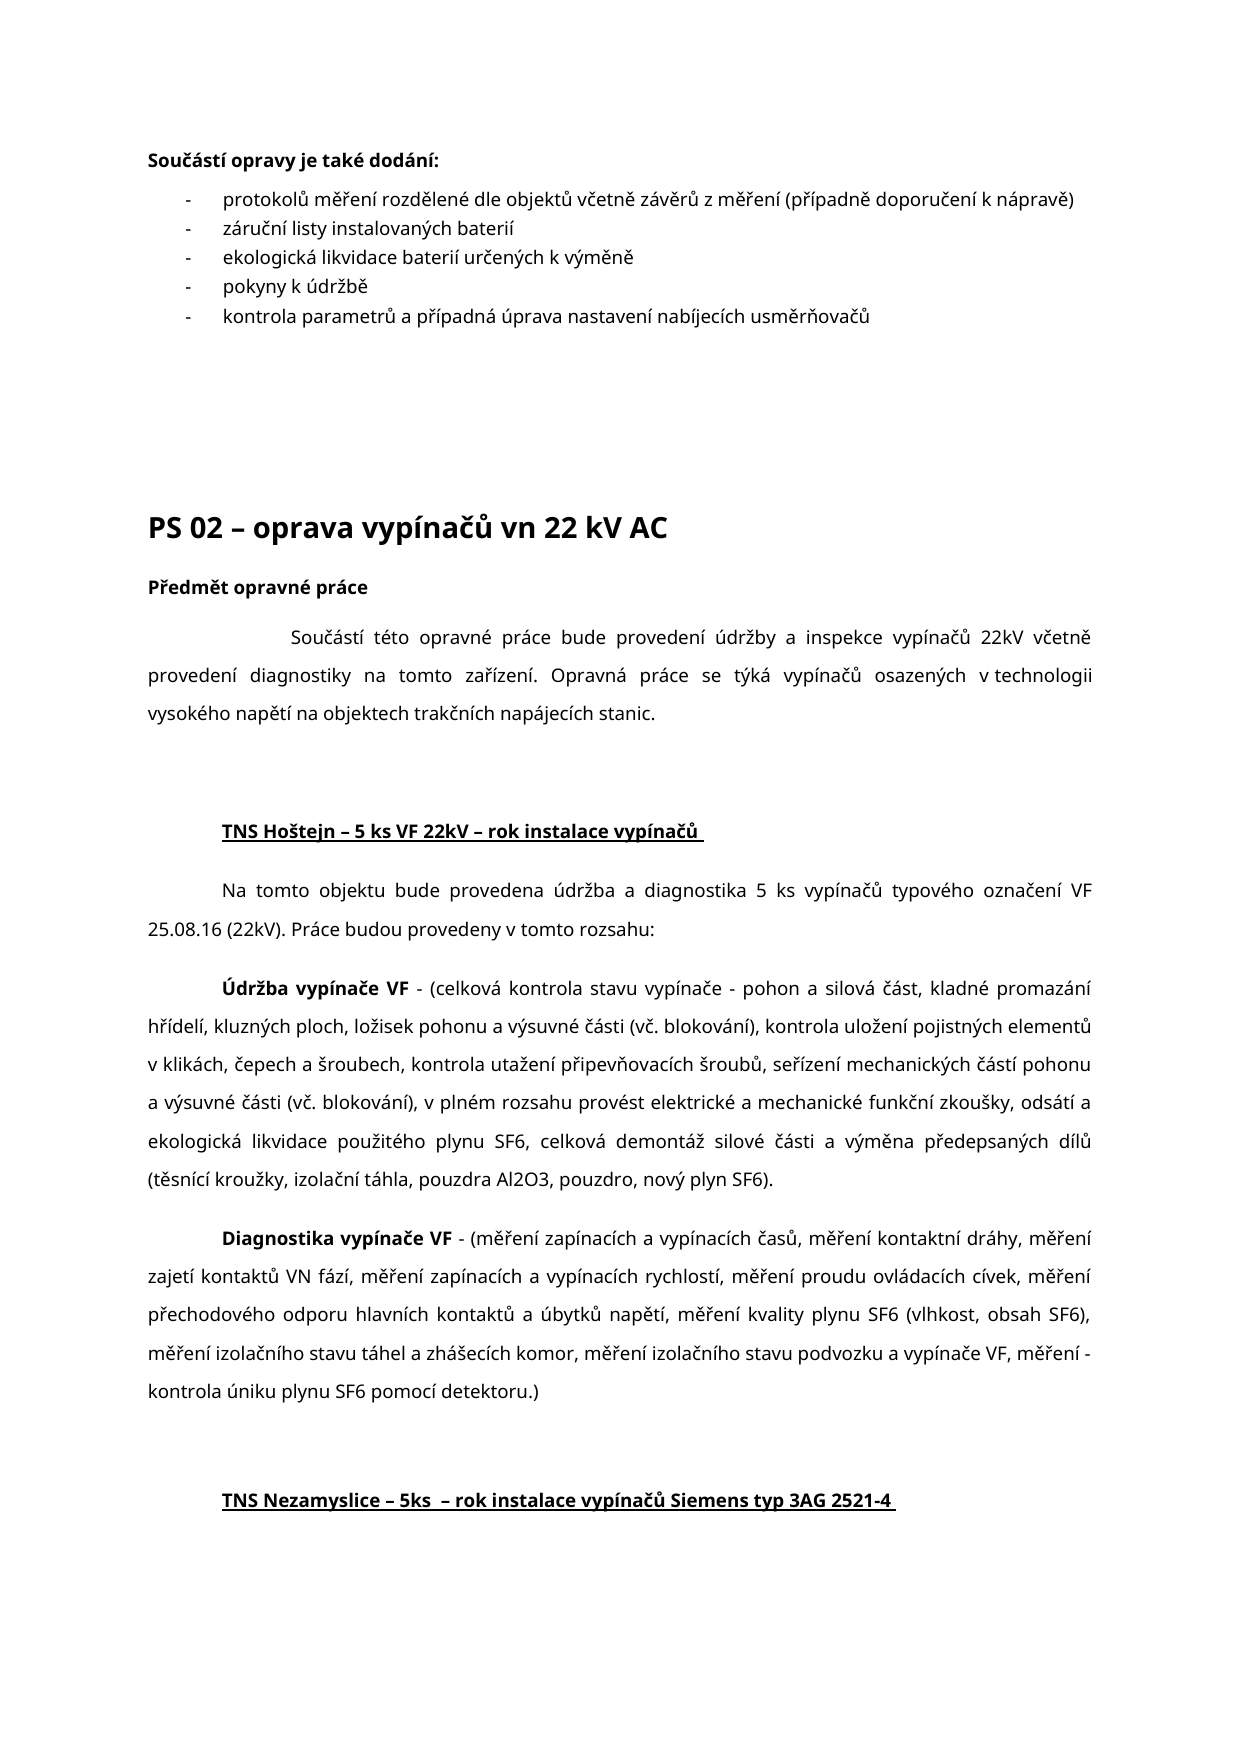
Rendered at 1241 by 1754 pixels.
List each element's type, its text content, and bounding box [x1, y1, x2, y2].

text TNS Nezamyslice – 5ks – rok instalace vypínačů Siemens typ 3AG 2521-4 [148, 1487, 1092, 1513]
text Na tomto objektu bude provedena údržba a diagnostika 5 ks vypínačů typového označení VF 25.08.16 (22kV). Práce budou provedeny v tomto rozsahu: [148, 878, 1092, 941]
text Diagnostika vypínače VF - (měření zapínacích a vypínacích časů, měření kontaktní dráhy, měření zajetí kontaktů VN fází, měření zapínacích a vypínacích rychlostí, měření proudu ovládacích cívek, měření přechodového odporu hlavních kontaktů a úbytků napětí, měření kvality plynu SF6 (vlhkost, obsah SF6), měření izolačního stavu táhel a zhášecích komor, měření izolačního stavu podvozku a vypínače VF, měření - kontrola úniku plynu SF6 pomocí detektoru.) [148, 1225, 1092, 1404]
list pokyny k údržbě [185, 274, 1092, 299]
list ekologická likvidace baterií určených k výměně [185, 244, 1092, 270]
subtitle Součástí opravy je také dodání: [148, 148, 1092, 173]
text Údržba vypínače VF - (celková kontrola stavu vypínače - pohon a silová část, kladné promazání hřídelí, kluzných ploch, ložisek pohonu a výsuvné části (vč. blokování), kontrola uložení pojistných elementů v klikách, čepech a šroubech, kontrola utažení připevňovacích šroubů, seřízení mechanických částí pohonu a výsuvné části (vč. blokování), v plném rozsahu provést elektrické a mechanické funkční zkoušky, odsátí a ekologická likvidace použitého plynu SF6, celková demontáž silové části a výměna předepsaných dílů (těsnící kroužky, izolační táhla, pouzdra Al2O3, pouzdro, nový plyn SF6). [148, 975, 1092, 1192]
list kontrola parametrů a případná úprava nastavení nabíjecích usměrňovačů [185, 303, 1092, 328]
text Součástí této opravné práce bude provedení údržby a inspekce vypínačů 22kV včetně provedení diagnostiky na tomto zařízení. Opravná práce se týká vypínačů osazených v technologii vysokého napětí na objektech trakčních napájecích stanic. [148, 624, 1092, 726]
text TNS Hoštejn – 5 ks VF 22kV – rok instalace vypínačů [148, 819, 1092, 844]
text PS 02 – oprava vypínačů vn 22 kV AC [148, 507, 1092, 547]
list záruční listy instalovaných baterií [185, 215, 1092, 241]
text Předmět opravné práce [148, 574, 1092, 599]
list protokolů měření rozdělené dle objektů včetně závěrů z měření (případně doporučení k nápravě) [185, 186, 1092, 211]
